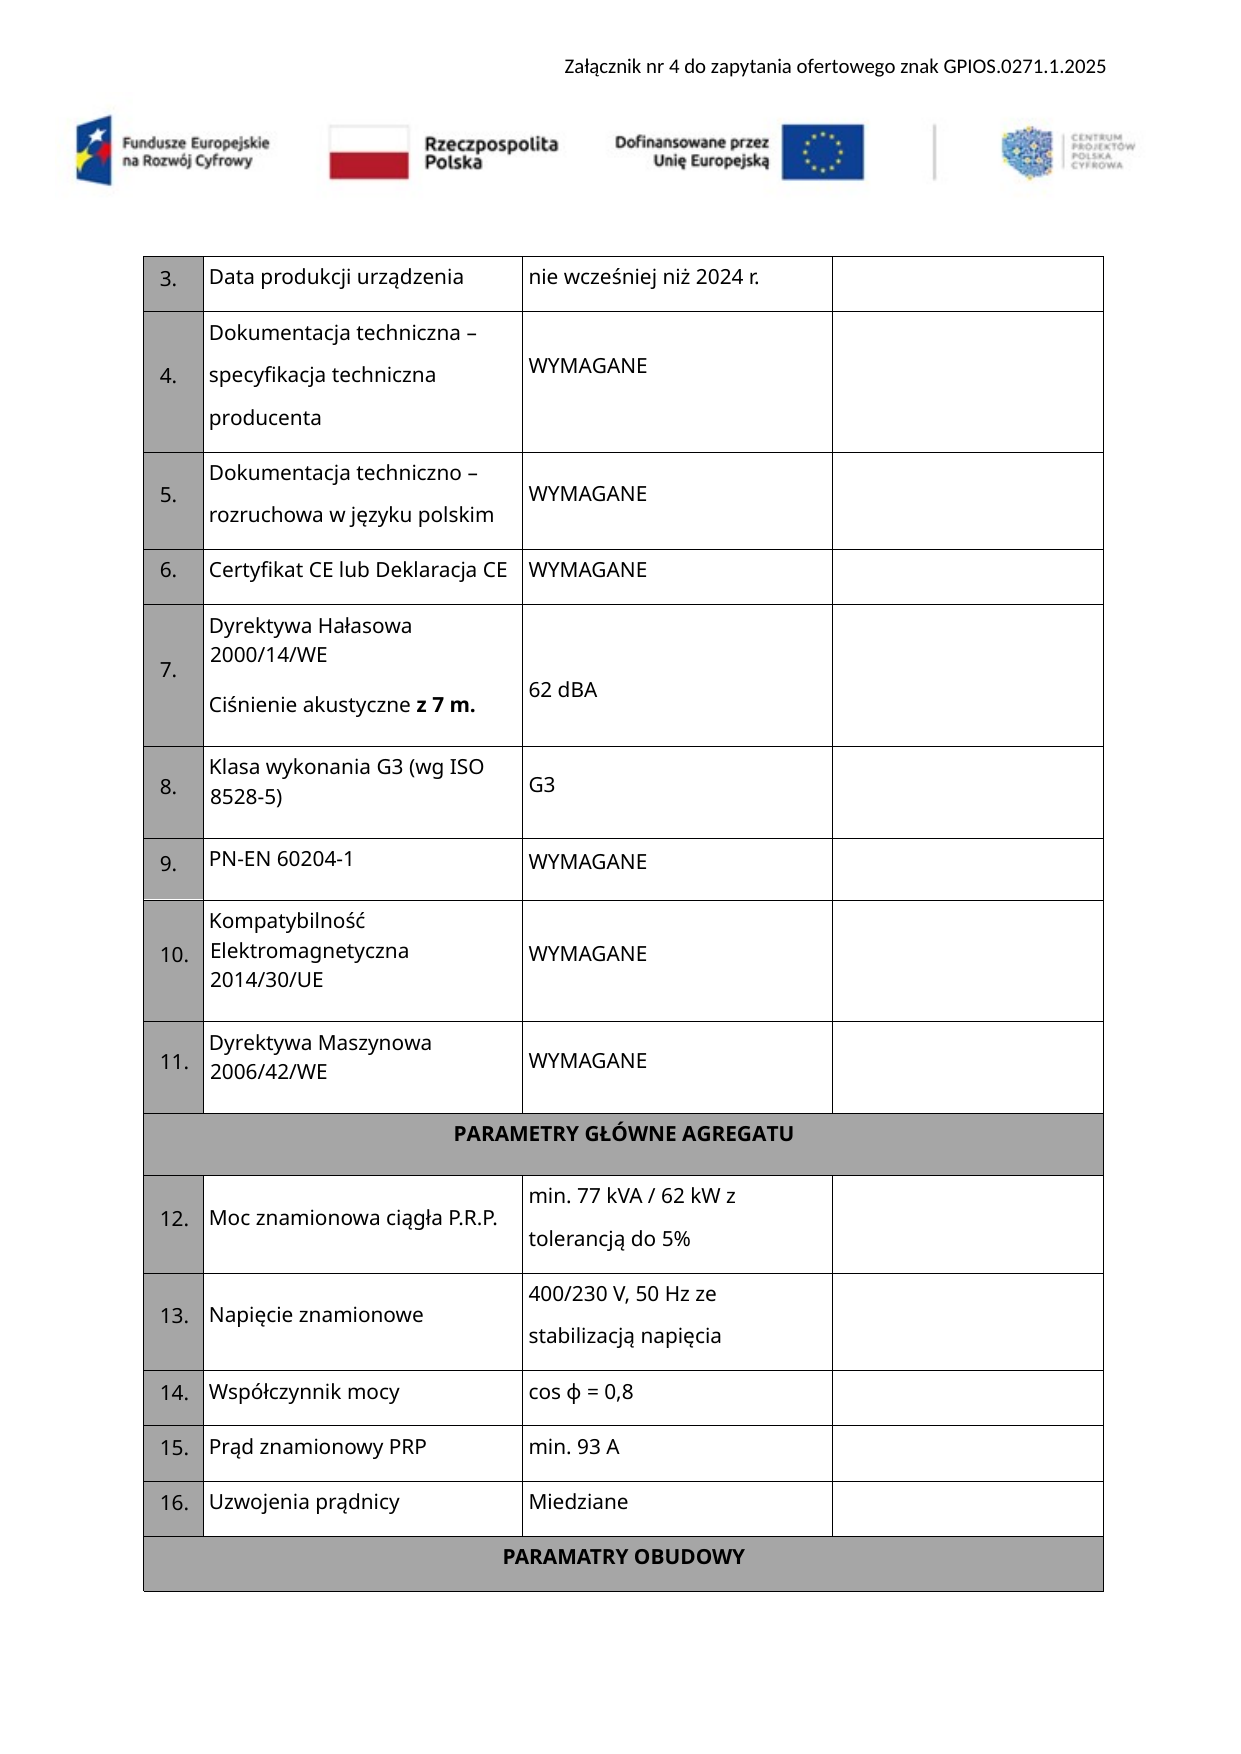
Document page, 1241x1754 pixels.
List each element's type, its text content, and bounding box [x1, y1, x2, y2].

table_cell [833, 901, 1103, 1021]
table_cell Certyfikat CE lub Deklaracja CE [204, 550, 522, 604]
table_cell G3 [523, 747, 832, 838]
table_cell [833, 1371, 1103, 1425]
table_cell Dyrektywa Maszynowa 2006/42/WE [204, 1022, 522, 1113]
table_cell Dokumentacja techniczna – specyfikacja techniczna producenta [204, 312, 522, 451]
table_cell WYMAGANE [523, 1022, 832, 1113]
picture [54, 92, 1170, 209]
table_cell Współczynnik mocy [204, 1371, 522, 1425]
table_cell [833, 605, 1103, 746]
table_cell Kompatybilność Elektromagnetyczna 2014/30/UE [204, 901, 522, 1021]
table_cell [833, 257, 1103, 311]
table_cell [833, 1274, 1103, 1370]
table_cell [833, 312, 1103, 451]
table_cell WYMAGANE [523, 839, 832, 899]
table_cell [833, 1176, 1103, 1273]
table_cell [144, 1274, 203, 1370]
table_cell [833, 747, 1103, 838]
table_cell PARAMETRY GŁÓWNE AGREGATU [144, 1114, 1103, 1175]
table_cell PN-EN 60204-1 [204, 839, 522, 899]
table_cell [144, 257, 203, 311]
table_cell Uzwojenia prądnicy [204, 1482, 522, 1536]
table_cell Dokumentacja techniczno – rozruchowa w języku polskim [204, 453, 522, 549]
table_cell [144, 550, 203, 604]
table_cell WYMAGANE [523, 901, 832, 1021]
table_cell [833, 839, 1103, 899]
table_cell [144, 747, 203, 838]
table_cell [144, 1482, 203, 1536]
table_cell [144, 1022, 203, 1113]
table_cell [144, 1426, 203, 1481]
table_cell Prąd znamionowy PRP [204, 1426, 522, 1481]
table_cell WYMAGANE [523, 312, 832, 451]
table_cell Data produkcji urządzenia [204, 257, 522, 311]
table_cell [144, 605, 203, 746]
table_cell min. 93 A [523, 1426, 832, 1481]
table_cell [833, 1482, 1103, 1536]
table_cell [833, 453, 1103, 549]
table_cell [144, 312, 203, 451]
table_cell [144, 839, 203, 899]
table_cell Moc znamionowa ciągła P.R.P. [204, 1176, 522, 1273]
table_cell WYMAGANE [523, 550, 832, 604]
table_cell 400/230 V, 50 Hz ze stabilizacją napięcia [523, 1274, 832, 1370]
table_cell min. 77 kVA / 62 kW z tolerancją do 5% [523, 1176, 832, 1273]
table_cell cos ɸ = 0,8 [523, 1371, 832, 1425]
table_cell WYMAGANE [523, 453, 832, 549]
table_cell Napięcie znamionowe [204, 1274, 522, 1370]
table_cell [833, 550, 1103, 604]
table_cell [833, 1426, 1103, 1481]
table_cell [144, 1371, 203, 1425]
table_cell [144, 1176, 203, 1273]
table_cell Dyrektywa Hałasowa 2000/14/WE Ciśnienie akustyczne z 7 m. [204, 605, 522, 746]
table_cell [144, 453, 203, 549]
table_cell Klasa wykonania G3 (wg ISO 8528-5) [204, 747, 522, 838]
table_cell PARAMATRY OBUDOWY [144, 1537, 1103, 1591]
table_cell Miedziane [523, 1482, 832, 1536]
table_cell [833, 1022, 1103, 1113]
table_cell [523, 605, 832, 746]
table_cell [144, 901, 203, 1021]
table_cell nie wcześniej niż 2024 r. [523, 257, 832, 311]
